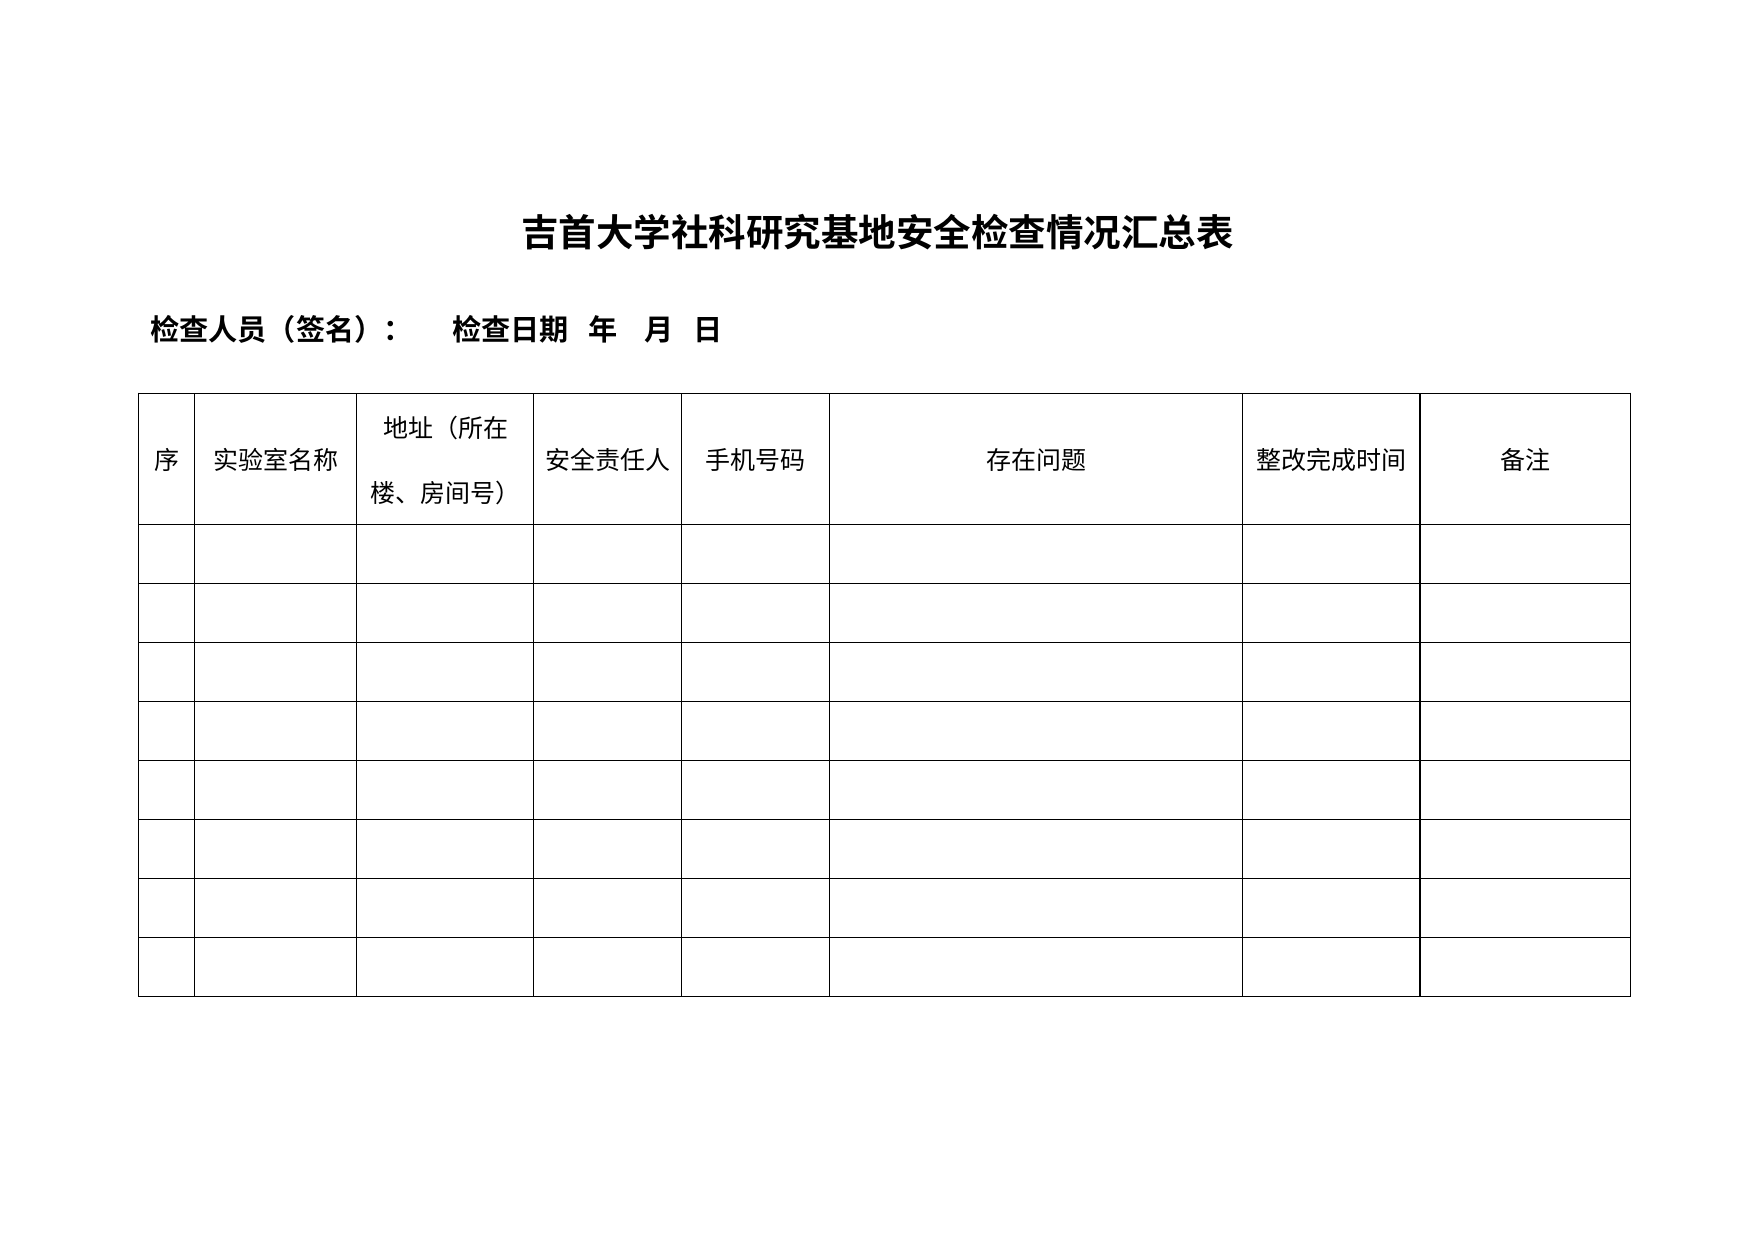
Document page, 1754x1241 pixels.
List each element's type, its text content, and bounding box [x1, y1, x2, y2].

table_cell [195, 938, 356, 996]
table_cell [1243, 761, 1419, 819]
table_cell [1243, 938, 1419, 996]
table_cell [830, 820, 1242, 878]
table_cell [1421, 820, 1630, 878]
table_cell [195, 820, 356, 878]
table_header 整改完成时间 [1243, 394, 1419, 524]
table_cell [1243, 879, 1419, 937]
table_cell [1421, 584, 1630, 642]
table_cell [357, 761, 533, 819]
table_cell [682, 879, 829, 937]
table_cell [1243, 702, 1419, 760]
table_cell [1243, 584, 1419, 642]
table_cell [830, 525, 1242, 583]
table_cell [682, 761, 829, 819]
table_cell [139, 820, 194, 878]
table_cell [534, 938, 681, 996]
table_cell [1421, 879, 1630, 937]
table_cell [534, 879, 681, 937]
table_cell [195, 702, 356, 760]
table_cell [830, 702, 1242, 760]
table_cell [1421, 702, 1630, 760]
table_cell [195, 584, 356, 642]
table_cell [195, 761, 356, 819]
table_cell [534, 761, 681, 819]
table_cell [1421, 643, 1630, 701]
table_header 地址（所在楼、房间号） [357, 394, 533, 524]
table_cell [830, 938, 1242, 996]
table_cell [357, 525, 533, 583]
table_cell [139, 525, 194, 583]
table_header 备注 [1421, 394, 1630, 524]
table_cell [139, 879, 194, 937]
table_cell [830, 643, 1242, 701]
table_cell [682, 820, 829, 878]
table_cell [682, 584, 829, 642]
table_header 安全责任人 [534, 394, 681, 524]
table_cell [534, 643, 681, 701]
table_cell [534, 525, 681, 583]
table_cell [357, 820, 533, 878]
table_header 序 [139, 394, 194, 524]
table_cell [357, 702, 533, 760]
table_cell [830, 761, 1242, 819]
table_cell [357, 879, 533, 937]
text 检查人员（签名）： 检查日期 年 月 日 [150, 295, 1604, 360]
table_cell [1421, 761, 1630, 819]
table_cell [357, 584, 533, 642]
table_cell [1243, 820, 1419, 878]
table_cell [1243, 525, 1419, 583]
table_cell [139, 938, 194, 996]
table_cell [682, 938, 829, 996]
table_cell [682, 643, 829, 701]
table_cell [139, 584, 194, 642]
text 吉首大学社科研究基地安全检查情况汇总表 [150, 198, 1604, 263]
table_cell [1421, 525, 1630, 583]
table_cell [357, 643, 533, 701]
table_cell [139, 702, 194, 760]
table_header 存在问题 [830, 394, 1242, 524]
table_cell [1421, 938, 1630, 996]
table_cell [830, 584, 1242, 642]
table_cell [139, 643, 194, 701]
table_cell [1243, 643, 1419, 701]
table_cell [534, 584, 681, 642]
table_cell [830, 879, 1242, 937]
table_cell [357, 938, 533, 996]
table_cell [682, 525, 829, 583]
table_cell [195, 525, 356, 583]
table_cell [534, 702, 681, 760]
table_header 实验室名称 [195, 394, 356, 524]
table_header 手机号码 [682, 394, 829, 524]
table_cell [195, 879, 356, 937]
table_cell [682, 702, 829, 760]
table_cell [195, 643, 356, 701]
table_cell [139, 761, 194, 819]
table_cell [534, 820, 681, 878]
